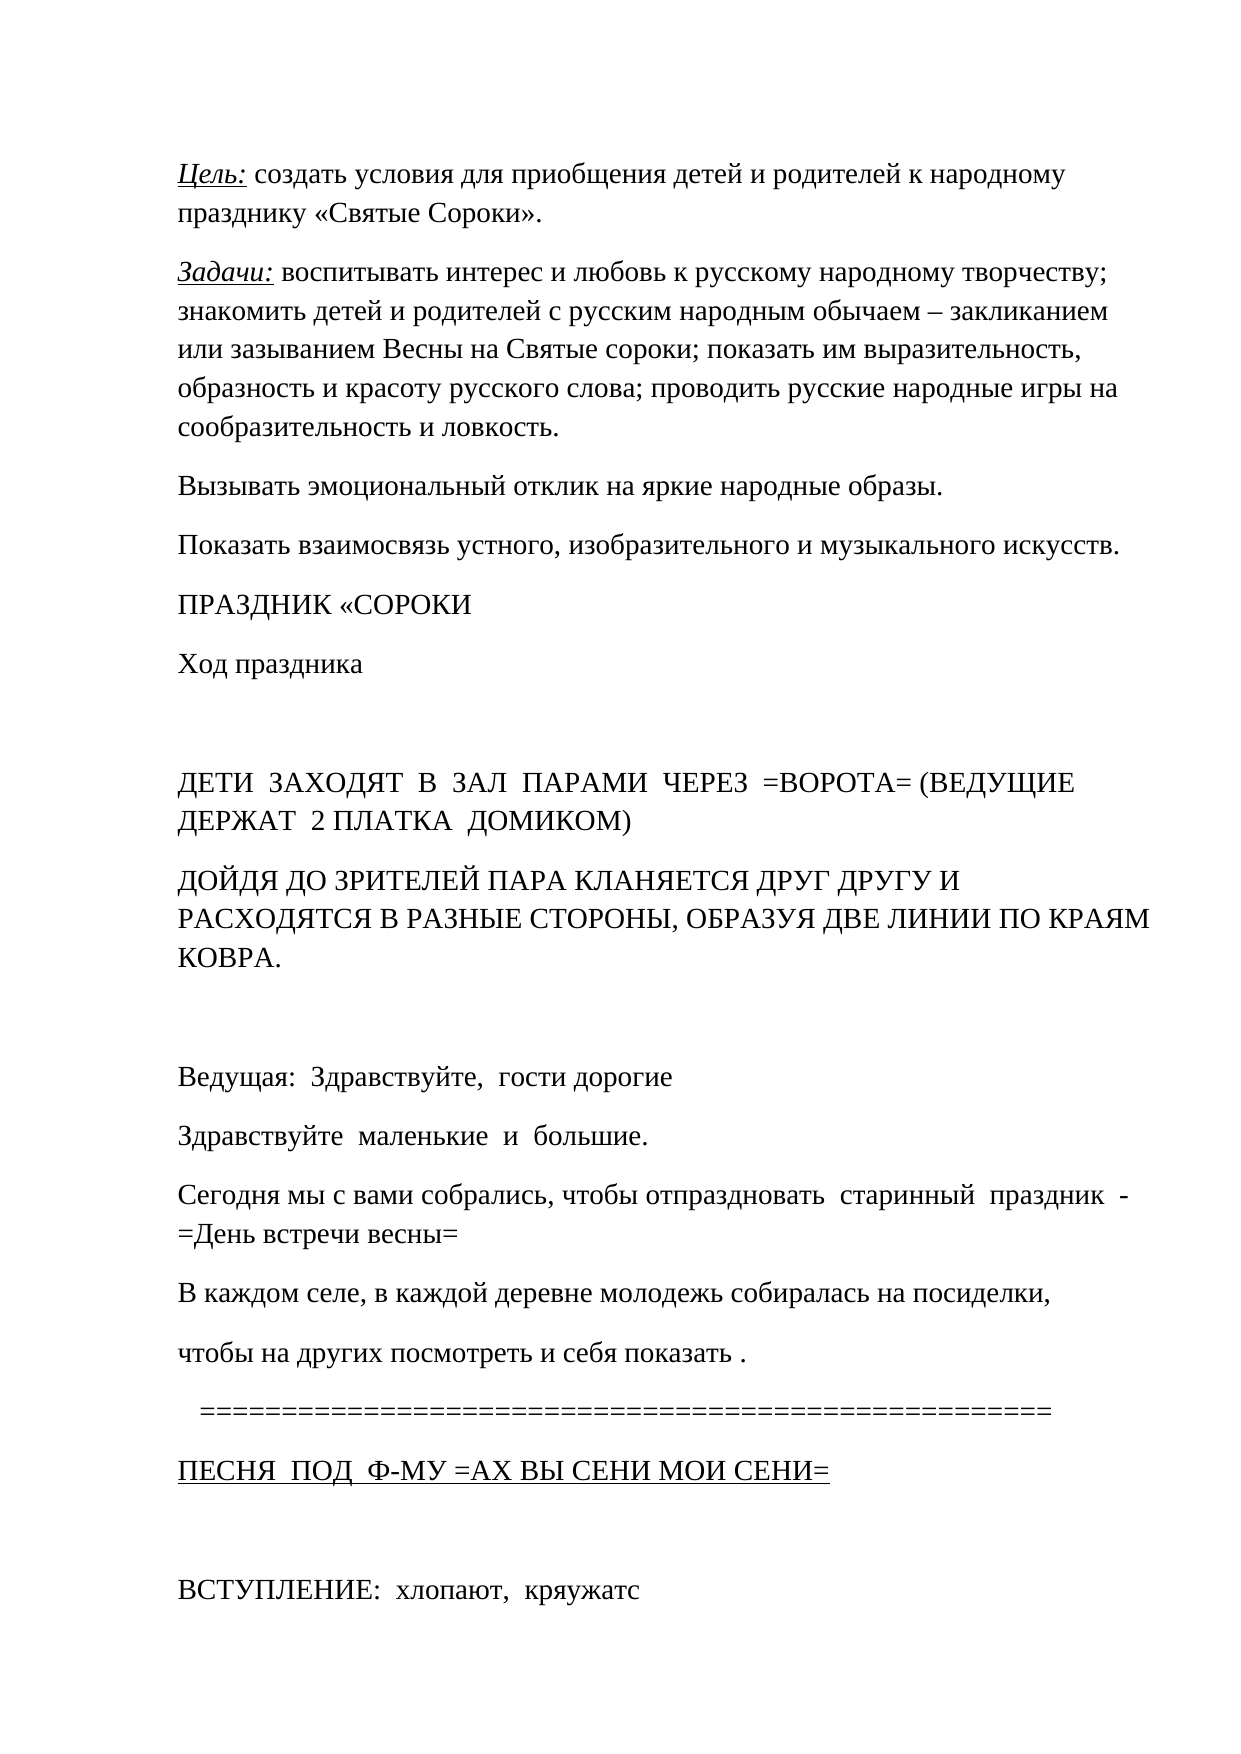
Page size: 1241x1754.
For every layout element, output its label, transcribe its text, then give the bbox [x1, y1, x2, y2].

text Здравствуйте маленькие и большие. [177, 1118, 1152, 1152]
text В каждом селе, в каждой деревне молодежь собиралась на посиделки, [177, 1275, 1152, 1309]
text ПРАЗДНИК «СОРОКИ [177, 587, 1152, 620]
text Цель: создать условия для приобщения детей и родителей к народному празднику «Святые Сороки». [177, 118, 1152, 229]
text Сегодня мы с вами собрались, чтобы отпраздновать старинный праздник - =День встречи весны= [177, 1177, 1152, 1249]
text Показать взаимосвязь устного, изобразительного и музыкального искусств. [177, 527, 1152, 561]
text ДЕТИ ЗАХОДЯТ В ЗАЛ ПАРАМИ ЧЕРЕЗ =ВОРОТА= (ВЕДУЩИЕ ДЕРЖАТ 2 ПЛАТКА ДОМИКОМ) [177, 765, 1152, 837]
text ==================================================== [177, 1394, 1152, 1428]
text ПЕСНЯ ПОД Ф-МУ =АХ ВЫ СЕНИ МОИ СЕНИ= [177, 1453, 1152, 1487]
text Вызывать эмоциональный отклик на яркие народные образы. [177, 468, 1152, 502]
text чтобы на других посмотреть и себя показать . [177, 1335, 1152, 1368]
text Ведущая: Здравствуйте, гости дорогие [177, 1059, 1152, 1092]
text ВСТУПЛЕНИЕ: хлопают, кряужатс [177, 1572, 1152, 1606]
text ДОЙДЯ ДО ЗРИТЕЛЕЙ ПАРА КЛАНЯЕТСЯ ДРУГ ДРУГУ И РАСХОДЯТСЯ В РАЗНЫЕ СТОРОНЫ, ОБРАЗУЯ ДВЕ ЛИНИИ ПО КРАЯМ КОВРА. [177, 863, 1152, 973]
text Ход праздника [177, 646, 1152, 680]
text Задачи: воспитывать интерес и любовь к русскому народному творчеству; знакомить детей и родителей с русским народным обычаем – закликанием или зазыванием Весны на Святые сороки; показать им выразительность, образность и красоту русского слова; проводить русские народные игры на сообразительность и ловкость. [177, 254, 1152, 442]
